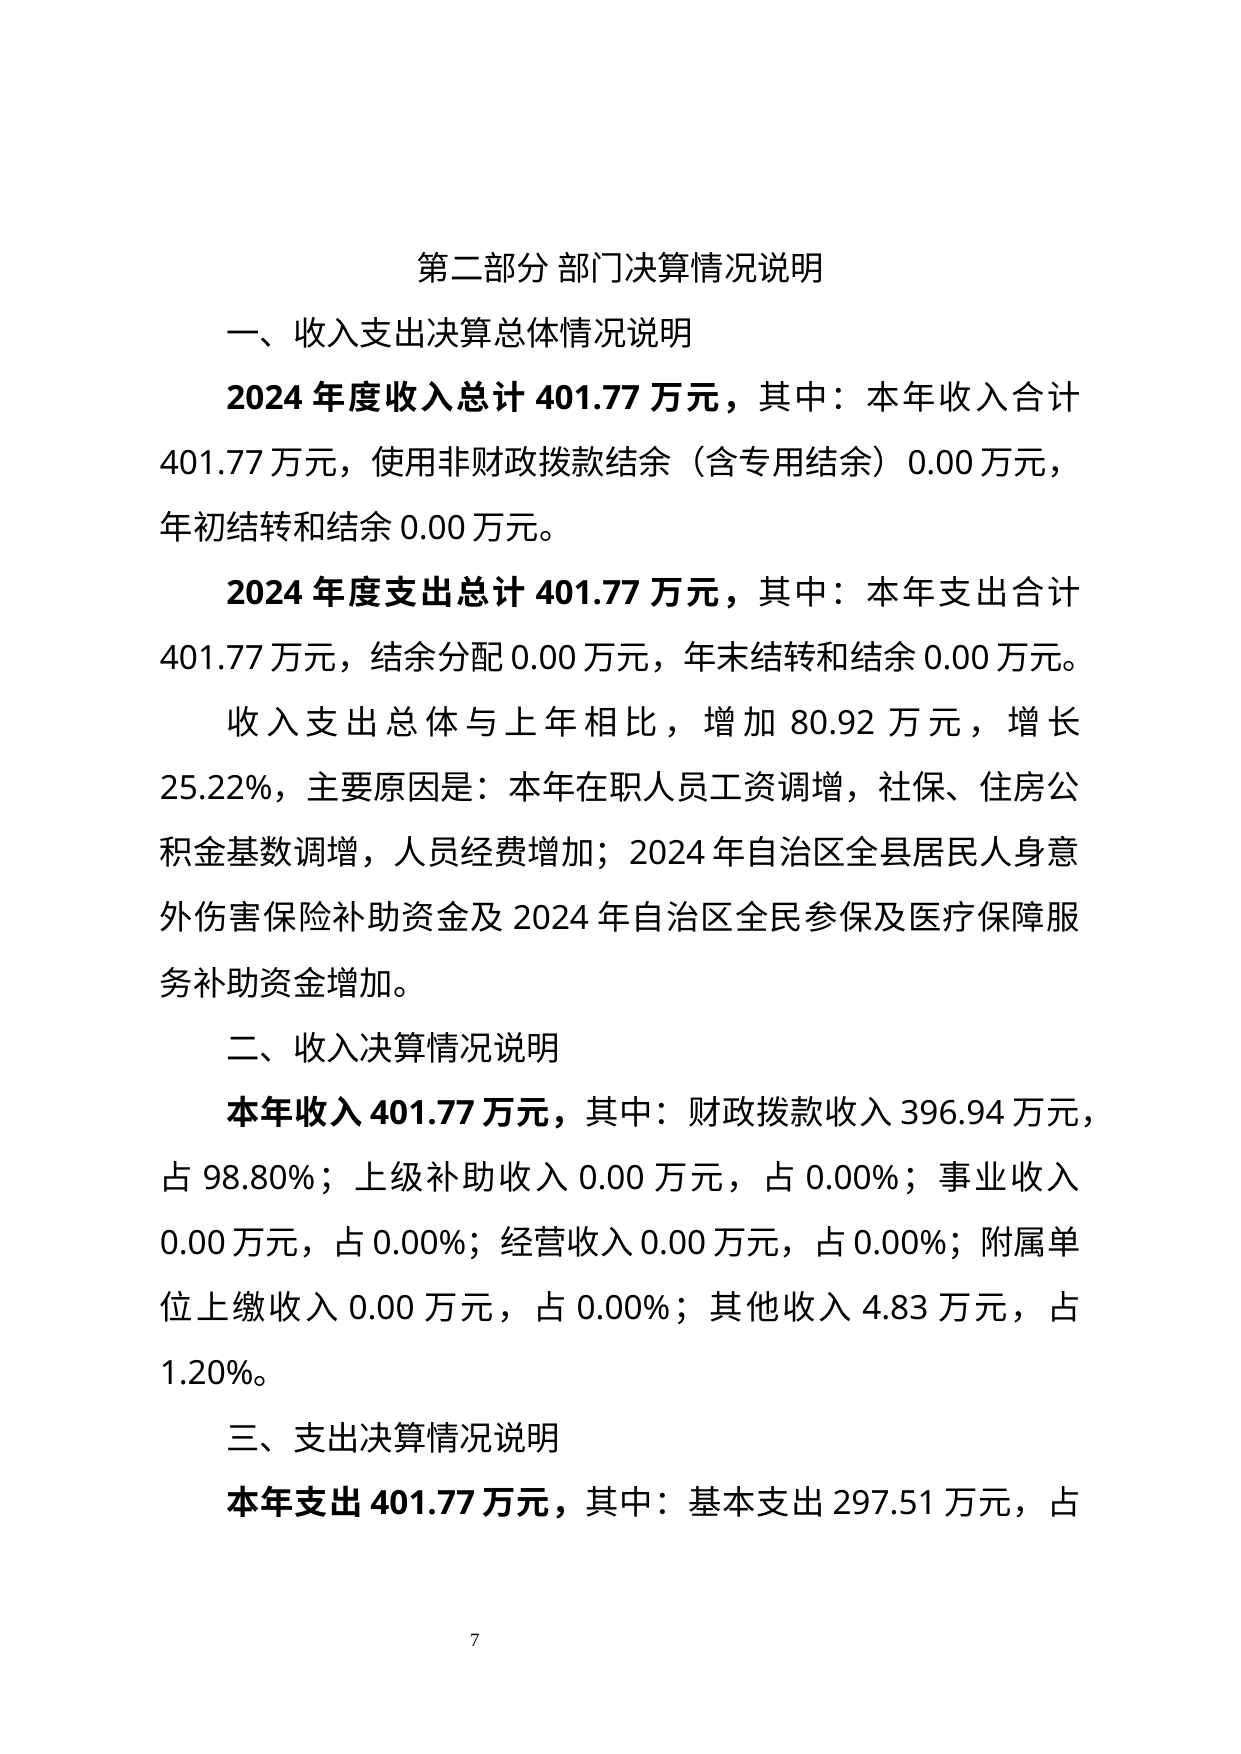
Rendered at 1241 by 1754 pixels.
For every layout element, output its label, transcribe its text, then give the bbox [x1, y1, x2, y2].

text 收入支出总体与上年相比，增加80.92万元，增长25.22%，主要原因是：本年在职人员工资调增，社保、住房公积金基数调增，人员经费增加；2024年自治区全县居民人身意外伤害保险补助资金及2024年自治区全民参保及医疗保障服务补助资金增加。 [159, 688, 1081, 1013]
text 一、收入支出决算总体情况说明 [159, 298, 1081, 363]
text 二、收入决算情况说明 [159, 1013, 1081, 1078]
text 2024年度支出总计401.77万元，其中：本年支出合计401.77万元，结余分配0.00万元，年末结转和结余0.00万元。 [159, 558, 1081, 688]
text 本年收入401.77万元，其中：财政拨款收入396.94万元，占98.80%；上级补助收入0.00万元，占0.00%；事业收入0.00万元，占0.00%；经营收入0.00万元，占0.00%；附属单位上缴收入0.00万元，占0.00%；其他收入4.83万元，占1.20%。 [159, 1078, 1081, 1403]
text 2024年度收入总计401.77万元，其中：本年收入合计401.77万元，使用非财政拨款结余（含专用结余）0.00万元，年初结转和结余0.00万元。 [159, 363, 1081, 558]
text 第二部分 部门决算情况说明 [159, 233, 1081, 298]
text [159, 1468, 1081, 1533]
text 三、支出决算情况说明 [159, 1403, 1081, 1468]
